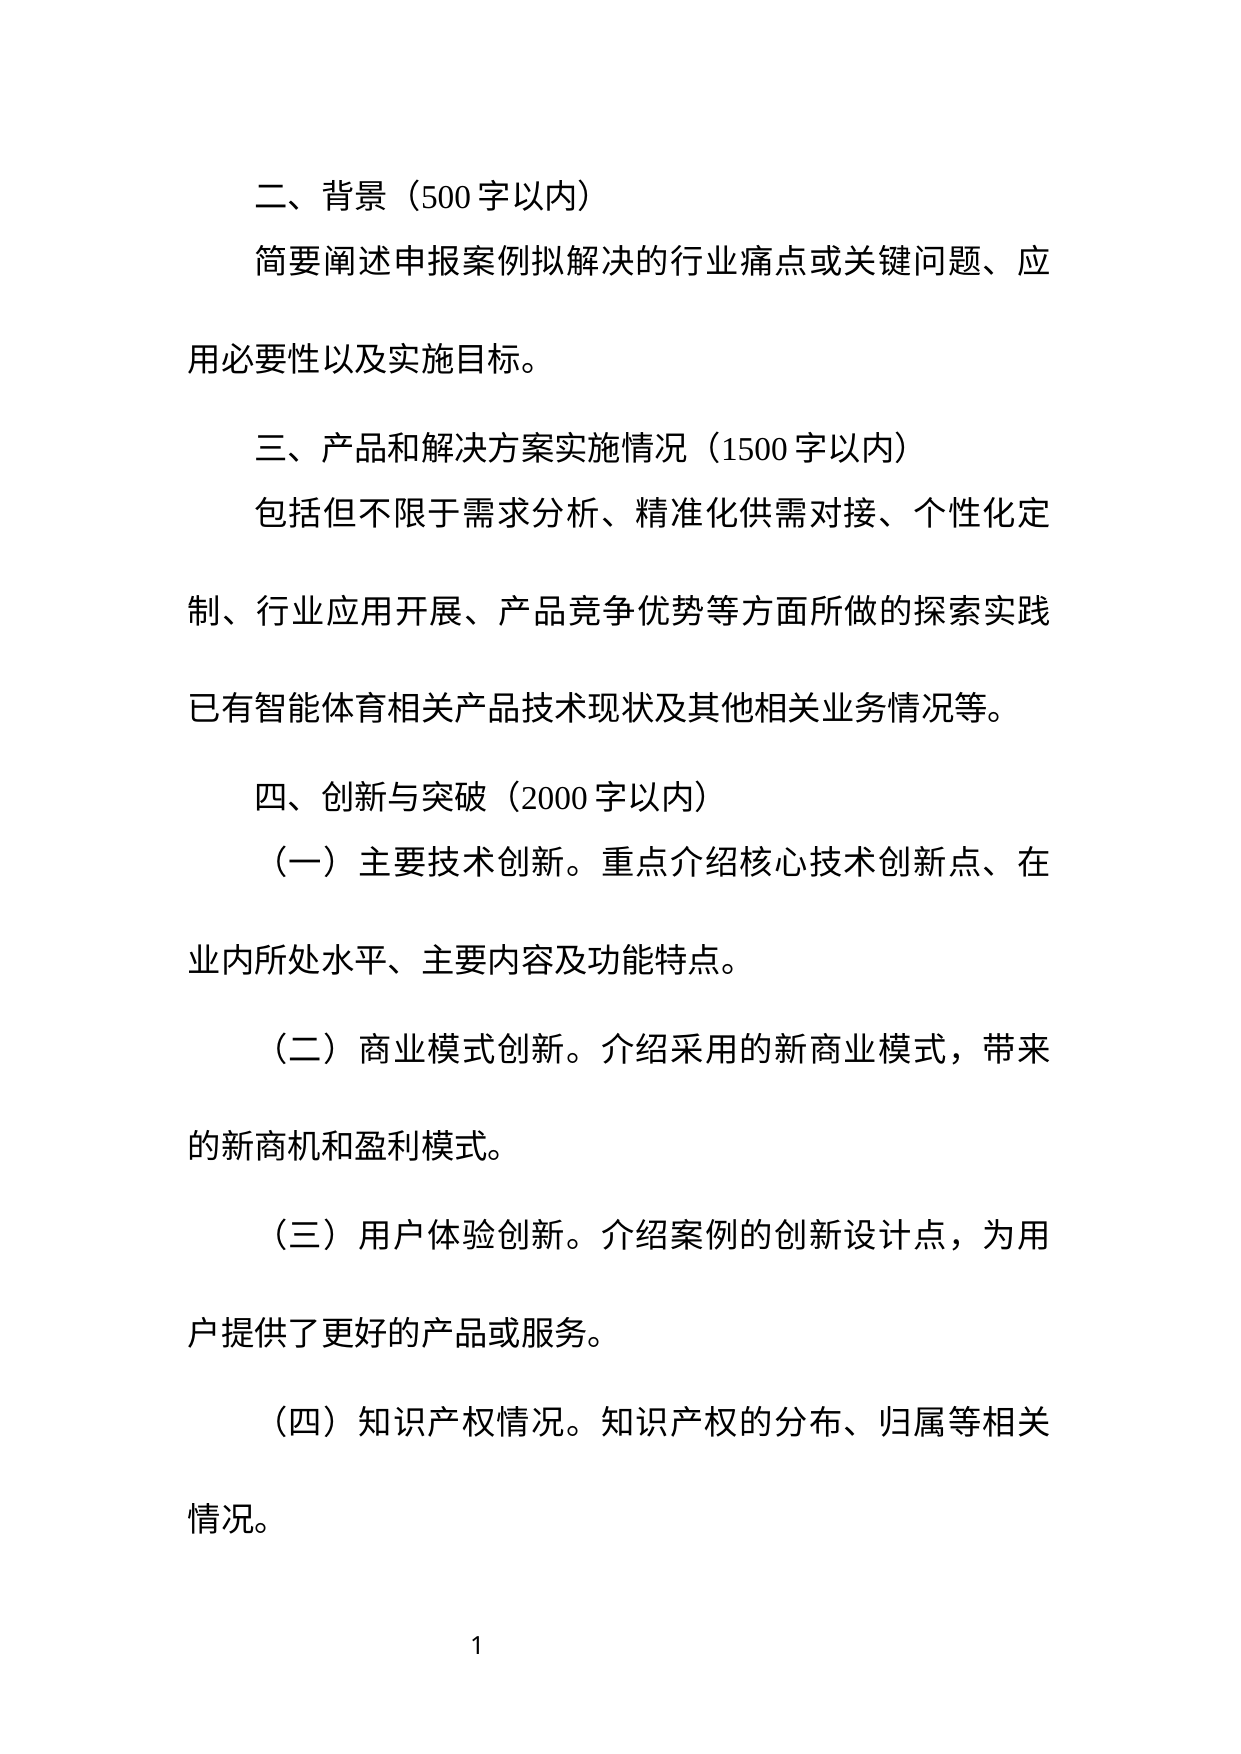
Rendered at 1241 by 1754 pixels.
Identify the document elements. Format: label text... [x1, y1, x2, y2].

text （一）主要技术创新。重点介绍核心技术创新点、在业内所处水平、主要内容及功能特点。 [187, 828, 1053, 990]
text 简要阐述申报案例拟解决的行业痛点或关键问题、应用必要性以及实施目标。 [187, 227, 1053, 389]
text 三、产品和解决方案实施情况（1500字以内） [187, 413, 1053, 478]
text （三）用户体验创新。介绍案例的创新设计点，为用户提供了更好的产品或服务。 [187, 1201, 1053, 1363]
text 四、创新与突破（2000字以内） [187, 763, 1053, 828]
text （四）知识产权情况。知识产权的分布、归属等相关情况。 [187, 1387, 1053, 1550]
text 包括但不限于需求分析、精准化供需对接、个性化定制、行业应用开展、产品竞争优势等方面所做的探索实践。已有智能体育相关产品技术现状及其他相关业务情况等。 [187, 478, 1053, 738]
text 二、背景（500字以内） [187, 162, 1053, 227]
text （二）商业模式创新。介绍采用的新商业模式，带来的新商机和盈利模式。 [187, 1014, 1053, 1177]
